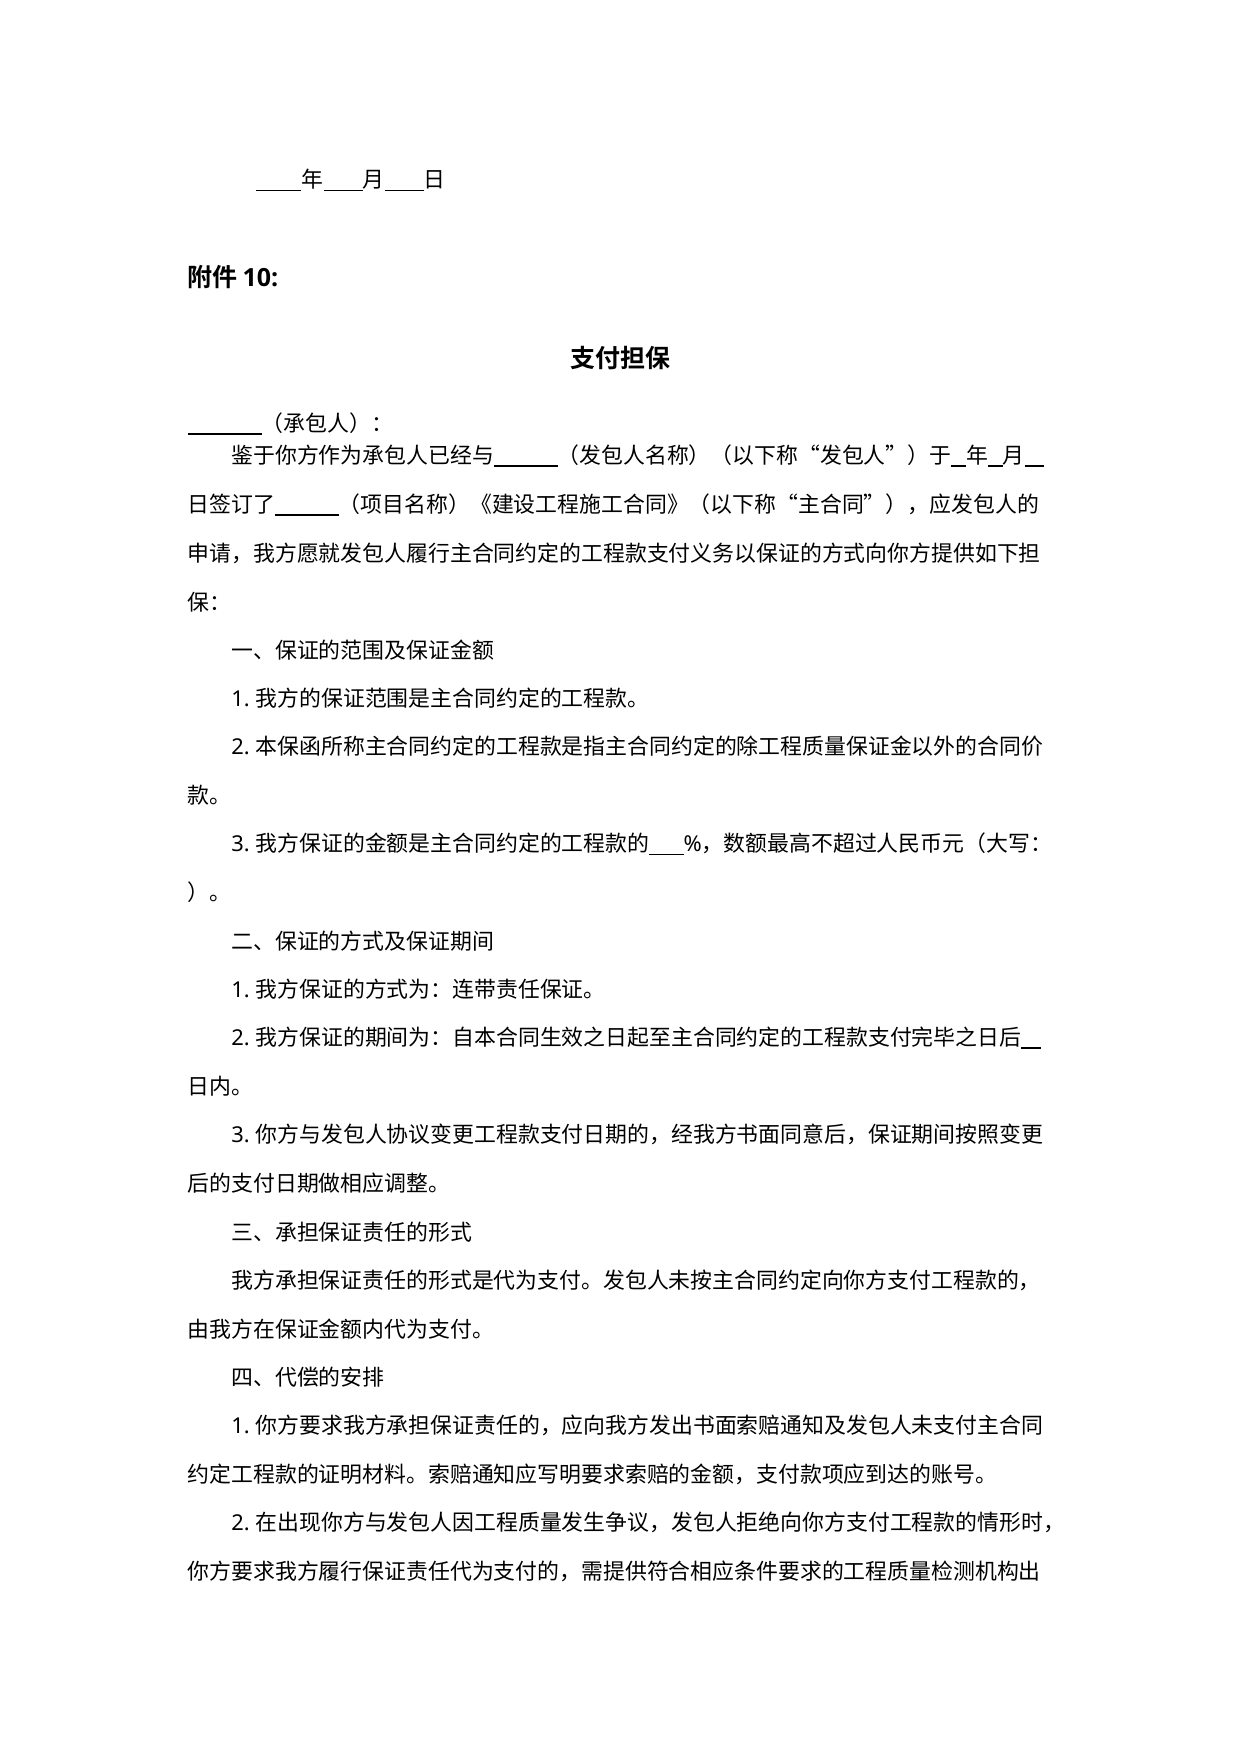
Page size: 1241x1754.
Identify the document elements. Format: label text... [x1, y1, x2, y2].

text 年 月 日 [187, 162, 1053, 194]
text 支付担保 [187, 324, 1053, 389]
text （承包人）： [187, 405, 1053, 438]
text 2. 本保函所称主合同约定的工程款是指主合同约定的除工程质量保证金以外的合同价款。 [187, 729, 1053, 810]
text 三、承担保证责任的形式 [187, 1214, 1053, 1247]
text 鉴于你方作为承包人已经与 （发包人名称）（以下称“发包人”）于 年 月 日签订了 （项目名称）《建设工程施工合同》（以下称“主合同”），应发包人的申请，我方愿就发包人履行主合同约定的工程款支付义务以保证的方式向你方提供如下担保： [187, 438, 1053, 617]
text 我方承担保证责任的形式是代为支付。发包人未按主合同约定向你方支付工程款的，由我方在保证金额内代为支付。 [187, 1262, 1053, 1344]
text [187, 1505, 1053, 1586]
text 二、保证的方式及保证期间 [187, 923, 1053, 956]
text 3. 我方保证的金额是主合同约定的工程款的 %，数额最高不超过人民币元（大写： ）。 [187, 826, 1053, 907]
text 1. 我方的保证范围是主合同约定的工程款。 [187, 681, 1053, 713]
text 附件10: [187, 243, 1053, 308]
text 四、代偿的安排 [187, 1359, 1053, 1392]
text 一、保证的范围及保证金额 [187, 632, 1053, 665]
text 3. 你方与发包人协议变更工程款支付日期的，经我方书面同意后，保证期间按照变更后的支付日期做相应调整。 [187, 1117, 1053, 1198]
text 1. 你方要求我方承担保证责任的，应向我方发出书面索赔通知及发包人未支付主合同约定工程款的证明材料。索赔通知应写明要求索赔的金额，支付款项应到达的账号。 [187, 1408, 1053, 1489]
text 2. 我方保证的期间为：自本合同生效之日起至主合同约定的工程款支付完毕之日后 日内。 [187, 1020, 1053, 1101]
text 1. 我方保证的方式为：连带责任保证。 [187, 972, 1053, 1004]
